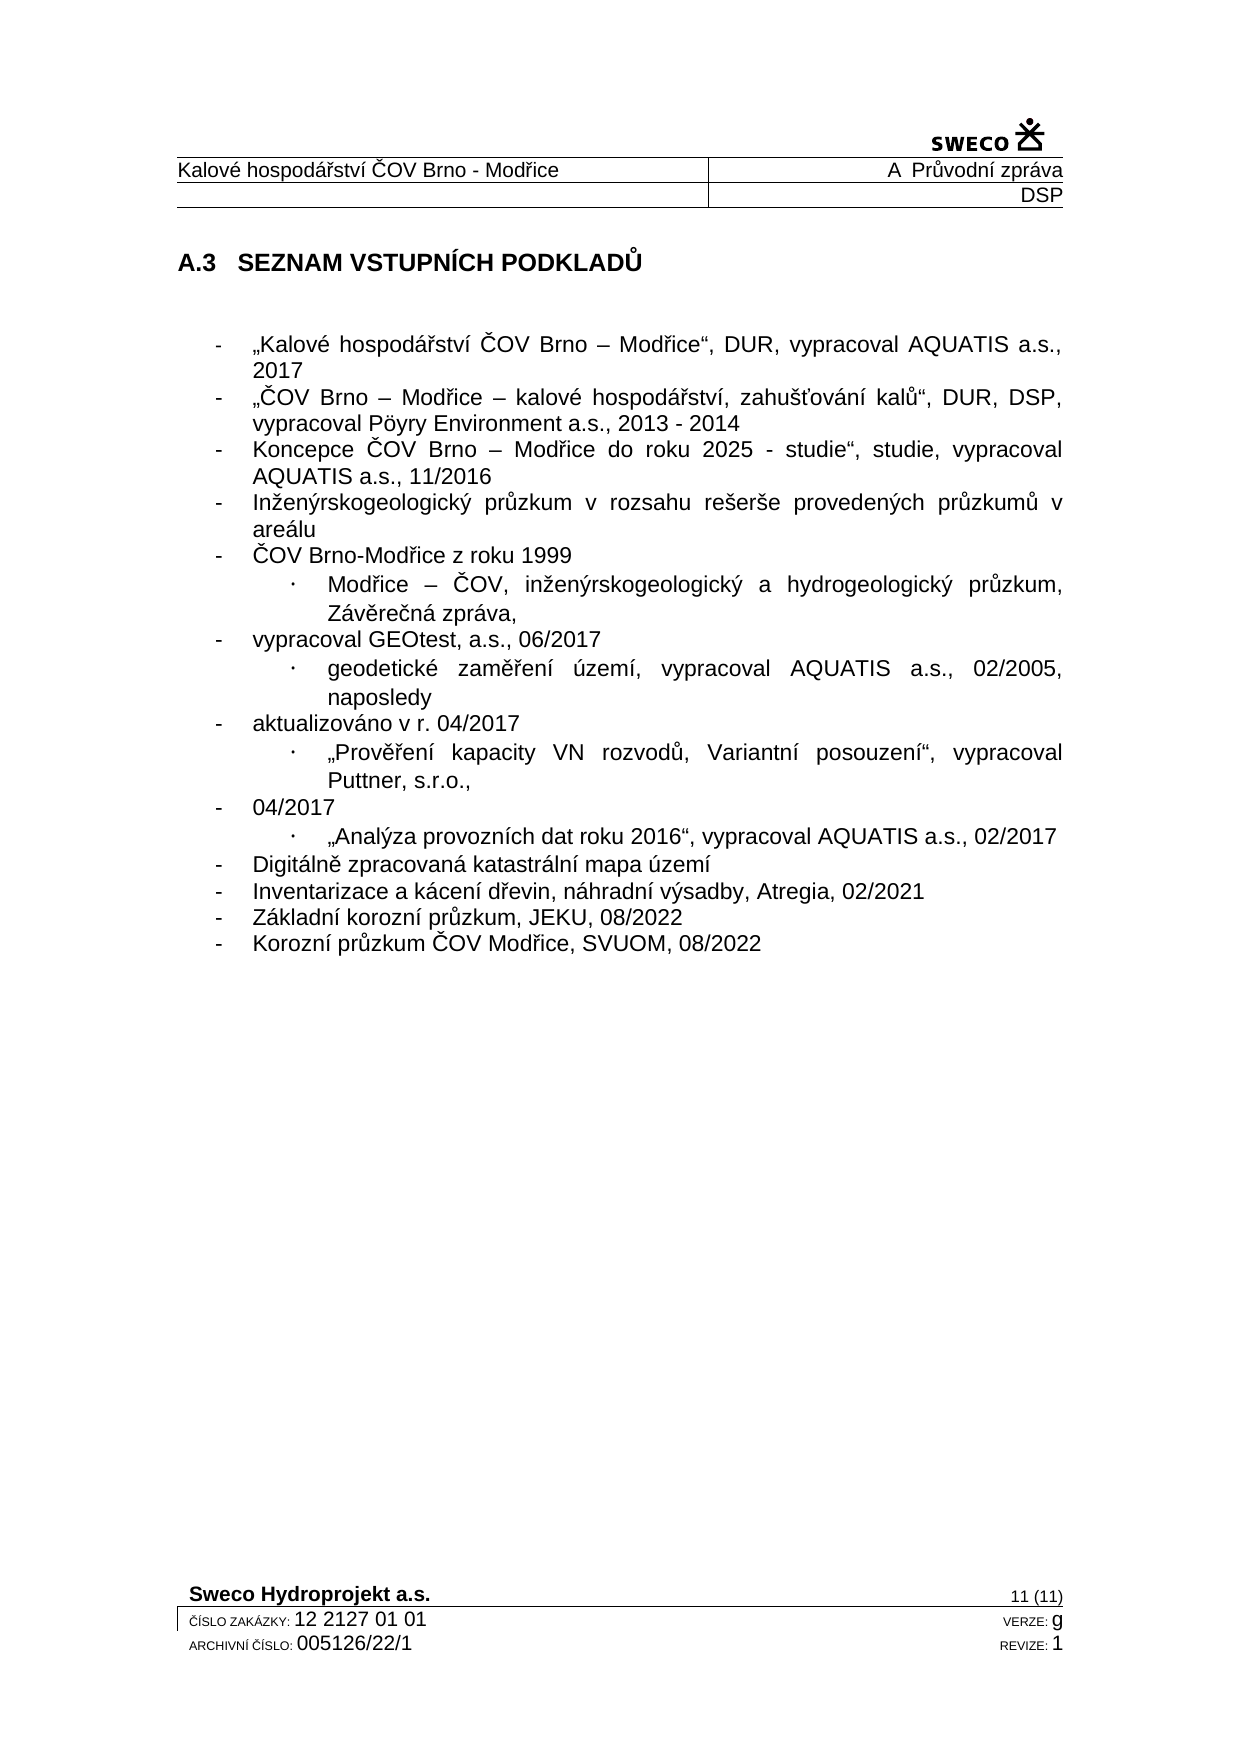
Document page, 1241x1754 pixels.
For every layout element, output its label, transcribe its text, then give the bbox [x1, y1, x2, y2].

list Koncepce ČOV Brno – Modřice do roku 2025 - studie“, studie, vypracoval AQUATIS a.s., 11/2016 [215, 436, 1063, 489]
list „Kalové hospodářství ČOV Brno – Modřice“, DUR, vypracoval AQUATIS a.s., 2017 [215, 331, 1063, 384]
list „ČOV Brno – Modřice – kalové hospodářství, zahušťování kalů“, DUR, DSP, vypracoval Pöyry Environment a.s., 2013 - 2014 [215, 384, 1063, 436]
list Modřice – ČOV, inženýrskogeologický a hydrogeologický průzkum, Závěrečná zpráva, [290, 568, 1063, 626]
list 04/2017 [215, 794, 1063, 820]
list „Analýza provozních dat roku 2016“, vypracoval AQUATIS a.s., 02/2017 [290, 820, 1063, 851]
list ČOV Brno-Modřice z roku 1999 [215, 542, 1063, 568]
list „Prověření kapacity VN rozvodů, Variantní posouzení“, vypracoval Puttner, s.r.o., [290, 736, 1063, 794]
list geodetické zaměření území, vypracoval AQUATIS a.s., 02/2005, naposledy [290, 652, 1063, 710]
list Základní korozní průzkum, JEKU, 08/2022 [215, 904, 1063, 930]
subtitle Seznam vstupních podkladů [177, 248, 1063, 276]
list vypracoval GEOtest, a.s., 06/2017 [215, 626, 1063, 652]
list Digitálně zpracovaná katastrální mapa území [215, 851, 1063, 878]
list Inventarizace a kácení dřevin, náhradní výsadby, Atregia, 02/2021 [215, 878, 1063, 904]
list Korozní průzkum ČOV Modřice, SVUOM, 08/2022 [215, 930, 1063, 957]
list Inženýrskogeologický průzkum v rozsahu rešerše provedených průzkumů v areálu [215, 489, 1063, 542]
list aktualizováno v r. 04/2017 [215, 710, 1063, 736]
